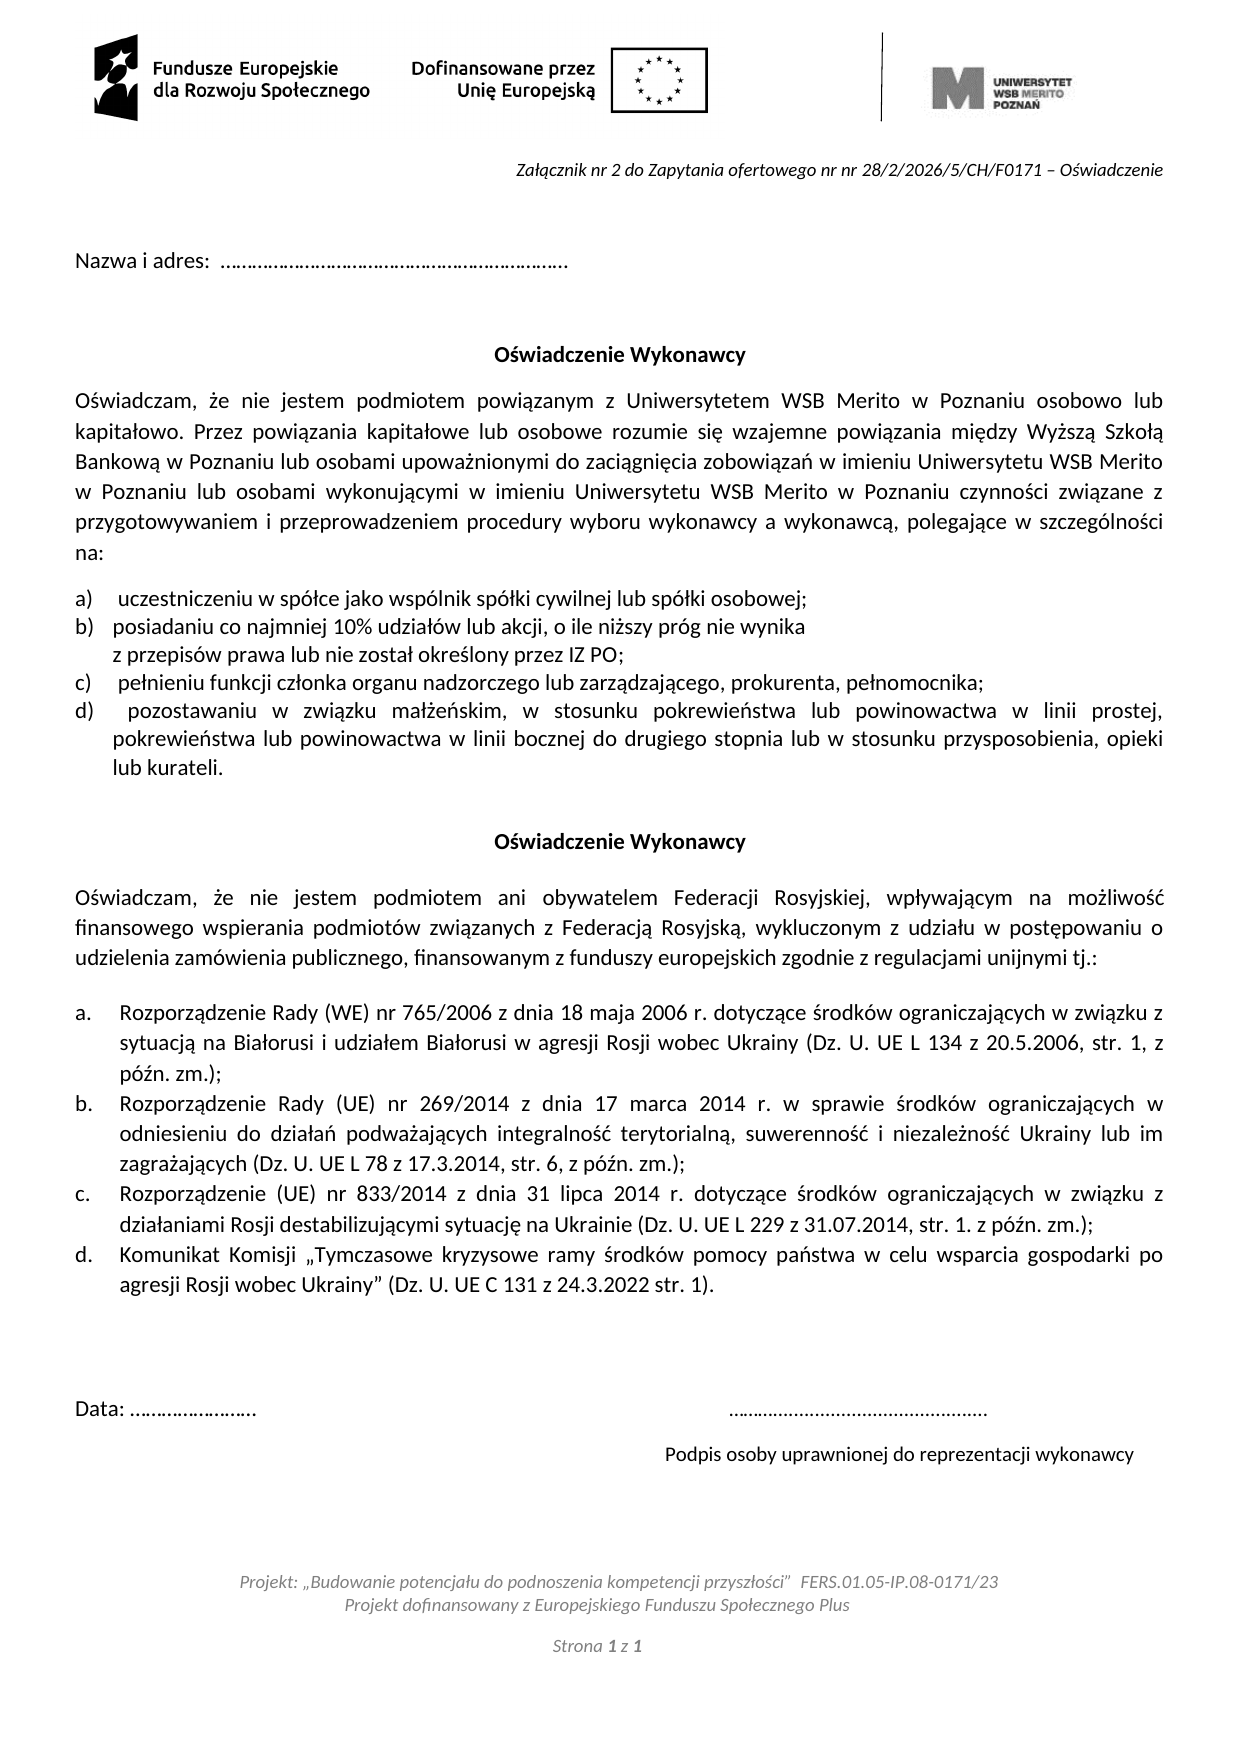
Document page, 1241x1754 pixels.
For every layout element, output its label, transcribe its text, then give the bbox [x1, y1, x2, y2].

list pełnieniu funkcji członka organu nadzorczego lub zarządzającego, prokurenta, pełnomocnika; [75, 668, 1165, 697]
list pozostawaniu w związku małżeńskim, w stosunku pokrewieństwa lub powinowactwa w linii prostej, pokrewieństwa lub powinowactwa w linii bocznej do drugiego stopnia lub w stosunku przysposobienia, opieki lub kurateli. [75, 697, 1165, 781]
text Nazwa i adres: ………………………………………………………… [75, 246, 1165, 274]
text Oświadczam, że nie jestem podmiotem powiązanym z Uniwersytetem WSB Merito w Poznaniu osobowo lub kapitałowo. Przez powiązania kapitałowe lub osobowe rozumie się wzajemne powiązania między Wyższą Szkołą Bankową w Poznaniu lub osobami upoważnionymi do zaciągnięcia zobowiązań w imieniu Uniwersytetu WSB Merito w Poznaniu lub osobami wykonującymi w imieniu Uniwersytetu WSB Merito w Poznaniu czynności związane z przygotowywaniem i przeprowadzeniem procedury wyboru wykonawcy a wykonawcą, polegające w szczególności na: [75, 387, 1165, 566]
list Komunikat Komisji „Tymczasowe kryzysowe ramy środków pomocy państwa w celu wsparcia gospodarki po agresji Rosji wobec Ukrainy” (Dz. U. UE C 131 z 24.3.2022 str. 1). [75, 1240, 1165, 1298]
text Oświadczenie Wykonawcy [75, 827, 1165, 856]
text Podpis osoby uprawnionej do reprezentacji wykonawcy [665, 1441, 1165, 1466]
text Oświadczenie Wykonawcy [75, 340, 1165, 368]
text Oświadczam, że nie jestem podmiotem ani obywatelem Federacji Rosyjskiej, wpływającym na możliwość finansowego wspierania podmiotów związanych z Federacją Rosyjską, wykluczonym z udziału w postępowaniu o udzielenia zamówienia publicznego, finansowanym z funduszy europejskich zgodnie z regulacjami unijnymi tj.: [75, 883, 1165, 971]
list Rozporządzenie Rady (UE) nr 269/2014 z dnia 17 marca 2014 r. w sprawie środków ograniczających w odniesieniu do działań podważających integralność terytorialną, suwerenność i niezależność Ukrainy lub im zagrażających (Dz. U. UE L 78 z 17.3.2014, str. 6, z późn. zm.); [75, 1089, 1165, 1177]
list Rozporządzenie Rady (WE) nr 765/2006 z dnia 18 maja 2006 r. dotyczące środków ograniczających w związku z sytuacją na Białorusi i udziałem Białorusi w agresji Rosji wobec Ukrainy (Dz. U. UE L 134 z 20.5.2006, str. 1, z późn. zm.); [75, 998, 1165, 1087]
list Rozporządzenie (UE) nr 833/2014 z dnia 31 lipca 2014 r. dotyczące środków ograniczających w związku z działaniami Rosji destabilizującymi sytuację na Ukrainie (Dz. U. UE L 229 z 31.07.2014, str. 1. z późn. zm.); [75, 1179, 1165, 1238]
picture [75, 14, 725, 139]
list posiadaniu co najmniej 10% udziałów lub akcji, o ile niższy próg nie wynika z przepisów prawa lub nie został określony przez IZ PO; [75, 612, 1165, 668]
picture [921, 48, 1077, 123]
list uczestniczeniu w spółce jako wspólnik spółki cywilnej lub spółki osobowej; [75, 584, 1165, 612]
text Załącznik nr 2 do Zapytania ofertowego nr nr 28/2/2026/5/CH/F0171 – Oświadczenie [75, 158, 1165, 181]
text Data: …………………… ………......................................... [75, 1394, 1165, 1422]
